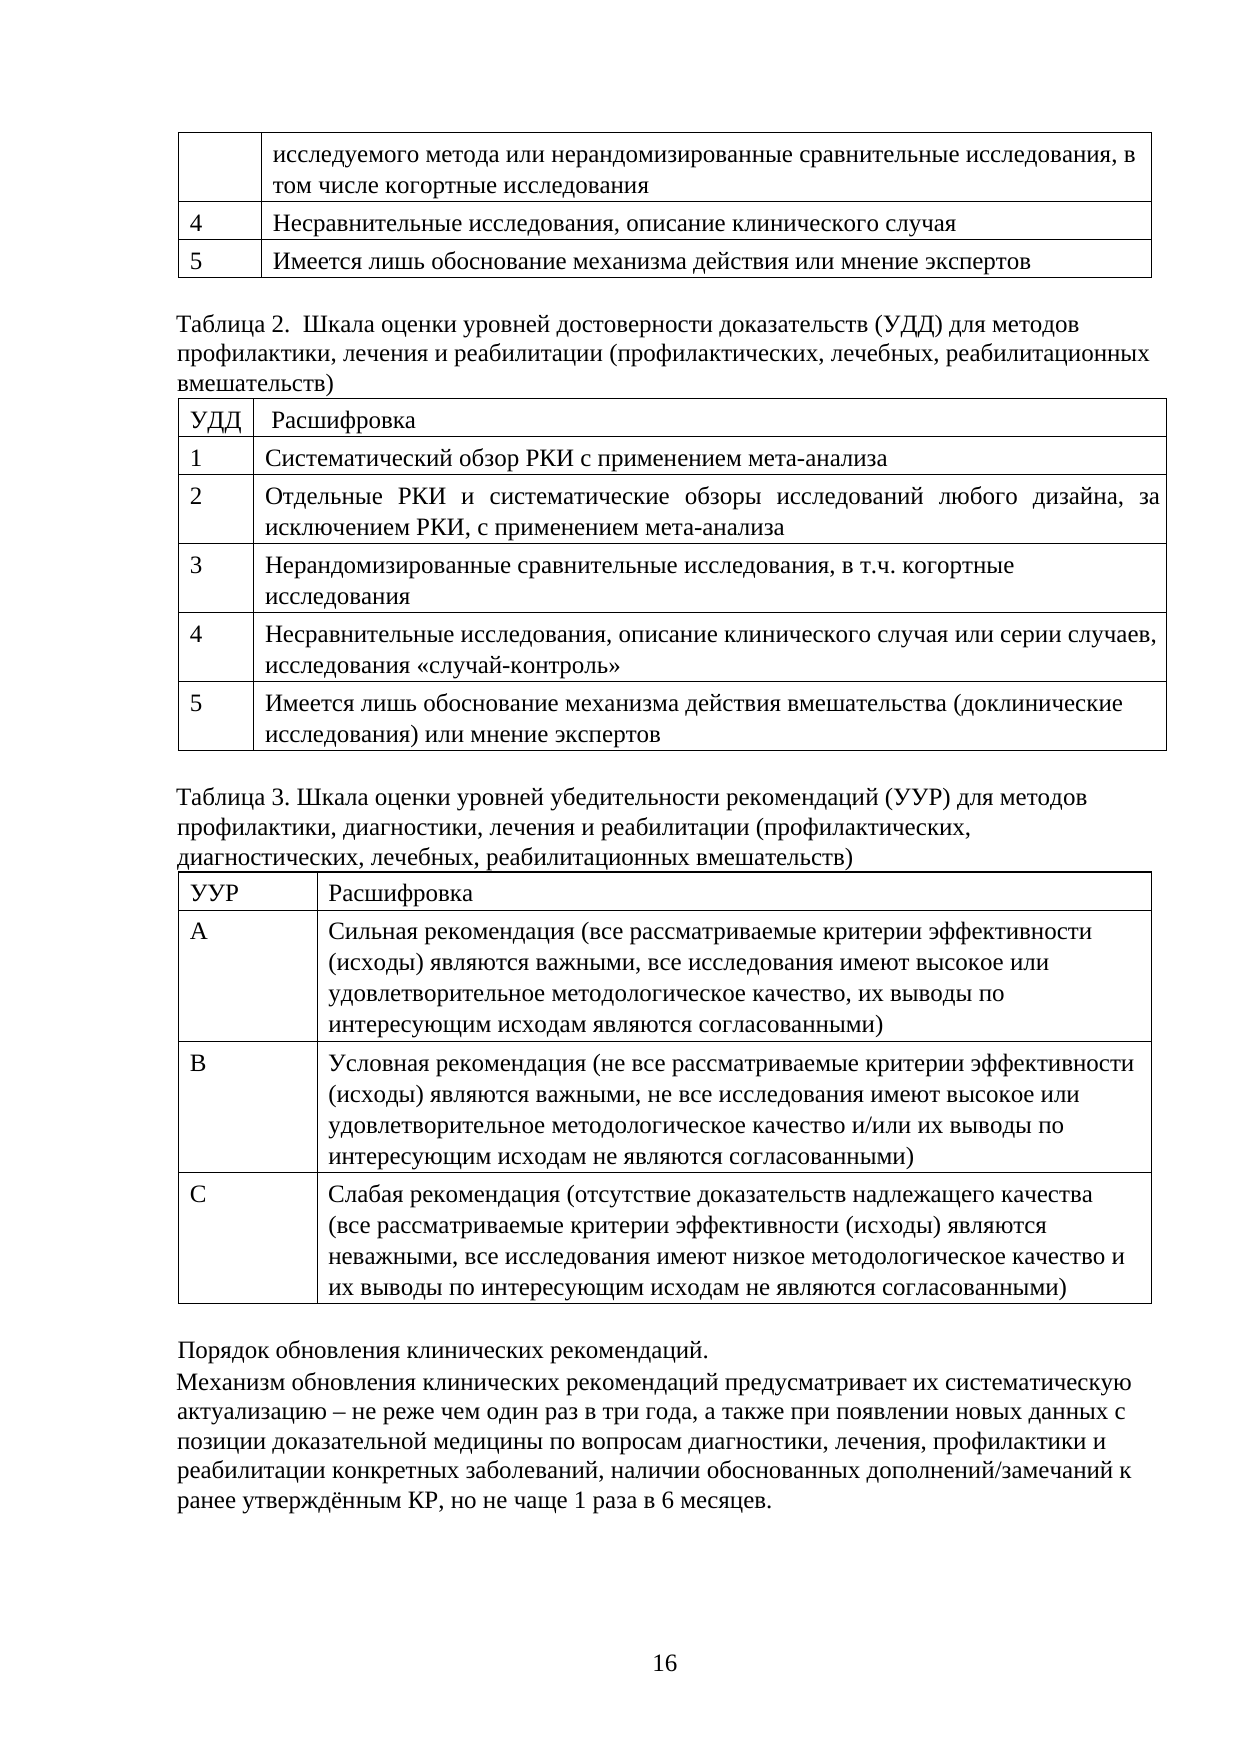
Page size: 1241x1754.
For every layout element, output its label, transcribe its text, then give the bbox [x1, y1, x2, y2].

table_cell Отдельные РКИ и систематические обзоры исследований любого дизайна, за исключением РКИ, с применением мета-анализа [254, 475, 1166, 543]
text Таблица 2. Шкала оценки уровней достоверности доказательств (УДД) для методов профилактики, лечения и реабилитации (профилактических, лечебных, реабилитационных вмешательств) [176, 309, 1152, 397]
table_cell 3 [179, 133, 261, 201]
text Механизм обновления клинических рекомендаций предусматривает их систематическую актуализацию – не реже чем один раз в три года, а также при появлении новых данных с позиции доказательной медицины по вопросам диагностики, лечения, профилактики и реабилитации конкретных заболеваний, наличии обоснованных дополнений/замечаний к ранее утверждённым КР, но не чаще 1 раза в 6 месяцев. [176, 1367, 1152, 1514]
table_header Расшифровка [254, 399, 1166, 436]
table_cell Сильная рекомендация (все рассматриваемые критерии эффективности (исходы) являются важными, все исследования имеют высокое или удовлетворительное методологическое качество, их выводы по интересующим исходам являются согласованными) [318, 911, 1151, 1041]
table_cell Слабая рекомендация (отсутствие доказательств надлежащего качества (все рассматриваемые критерии эффективности (исходы) являются неважными, все исследования имеют низкое методологическое качество и их выводы по интересующим исходам не являются согласованными) [318, 1173, 1151, 1303]
table_cell Имеется лишь обоснование механизма действия или мнение экспертов [262, 240, 1151, 277]
table_header УУР [179, 873, 317, 909]
table_cell 5 [179, 240, 261, 277]
table_cell B [179, 1042, 317, 1172]
table_cell 2 [179, 475, 253, 543]
table_header УДД [179, 399, 253, 436]
table_cell 4 [179, 613, 253, 681]
table_cell Несравнительные исследования, описание клинического случая или серии случаев, исследования «случай-контроль» [254, 613, 1166, 681]
table_cell Систематический обзор РКИ с применением мета-анализа [254, 437, 1166, 474]
table_header Расшифровка [318, 873, 1151, 909]
table_cell Имеется лишь обоснование механизма действия вмешательства (доклинические исследования) или мнение экспертов [254, 682, 1166, 750]
table_cell A [179, 911, 317, 1041]
table_cell 3 [179, 544, 253, 612]
text Порядок обновления клинических рекомендаций. [177, 1335, 1152, 1364]
table_cell Условная рекомендация (не все рассматриваемые критерии эффективности (исходы) являются важными, не все исследования имеют высокое или удовлетворительное методологическое качество и/или их выводы по интересующим исходам не являются согласованными) [318, 1042, 1151, 1172]
table_cell 1 [179, 437, 253, 474]
table_cell C [179, 1173, 317, 1303]
table_cell 4 [179, 202, 261, 239]
table_cell Нерандомизированные сравнительные исследования, в т.ч. когортные исследования [254, 544, 1166, 612]
text Таблица 3. Шкала оценки уровней убедительности рекомендаций (УУР) для методов профилактики, диагностики, лечения и реабилитации (профилактических, диагностических, лечебных, реабилитационных вмешательств) [176, 782, 1152, 870]
table_cell 5 [179, 682, 253, 750]
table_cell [262, 133, 1151, 201]
table_cell Несравнительные исследования, описание клинического случая [262, 202, 1151, 239]
